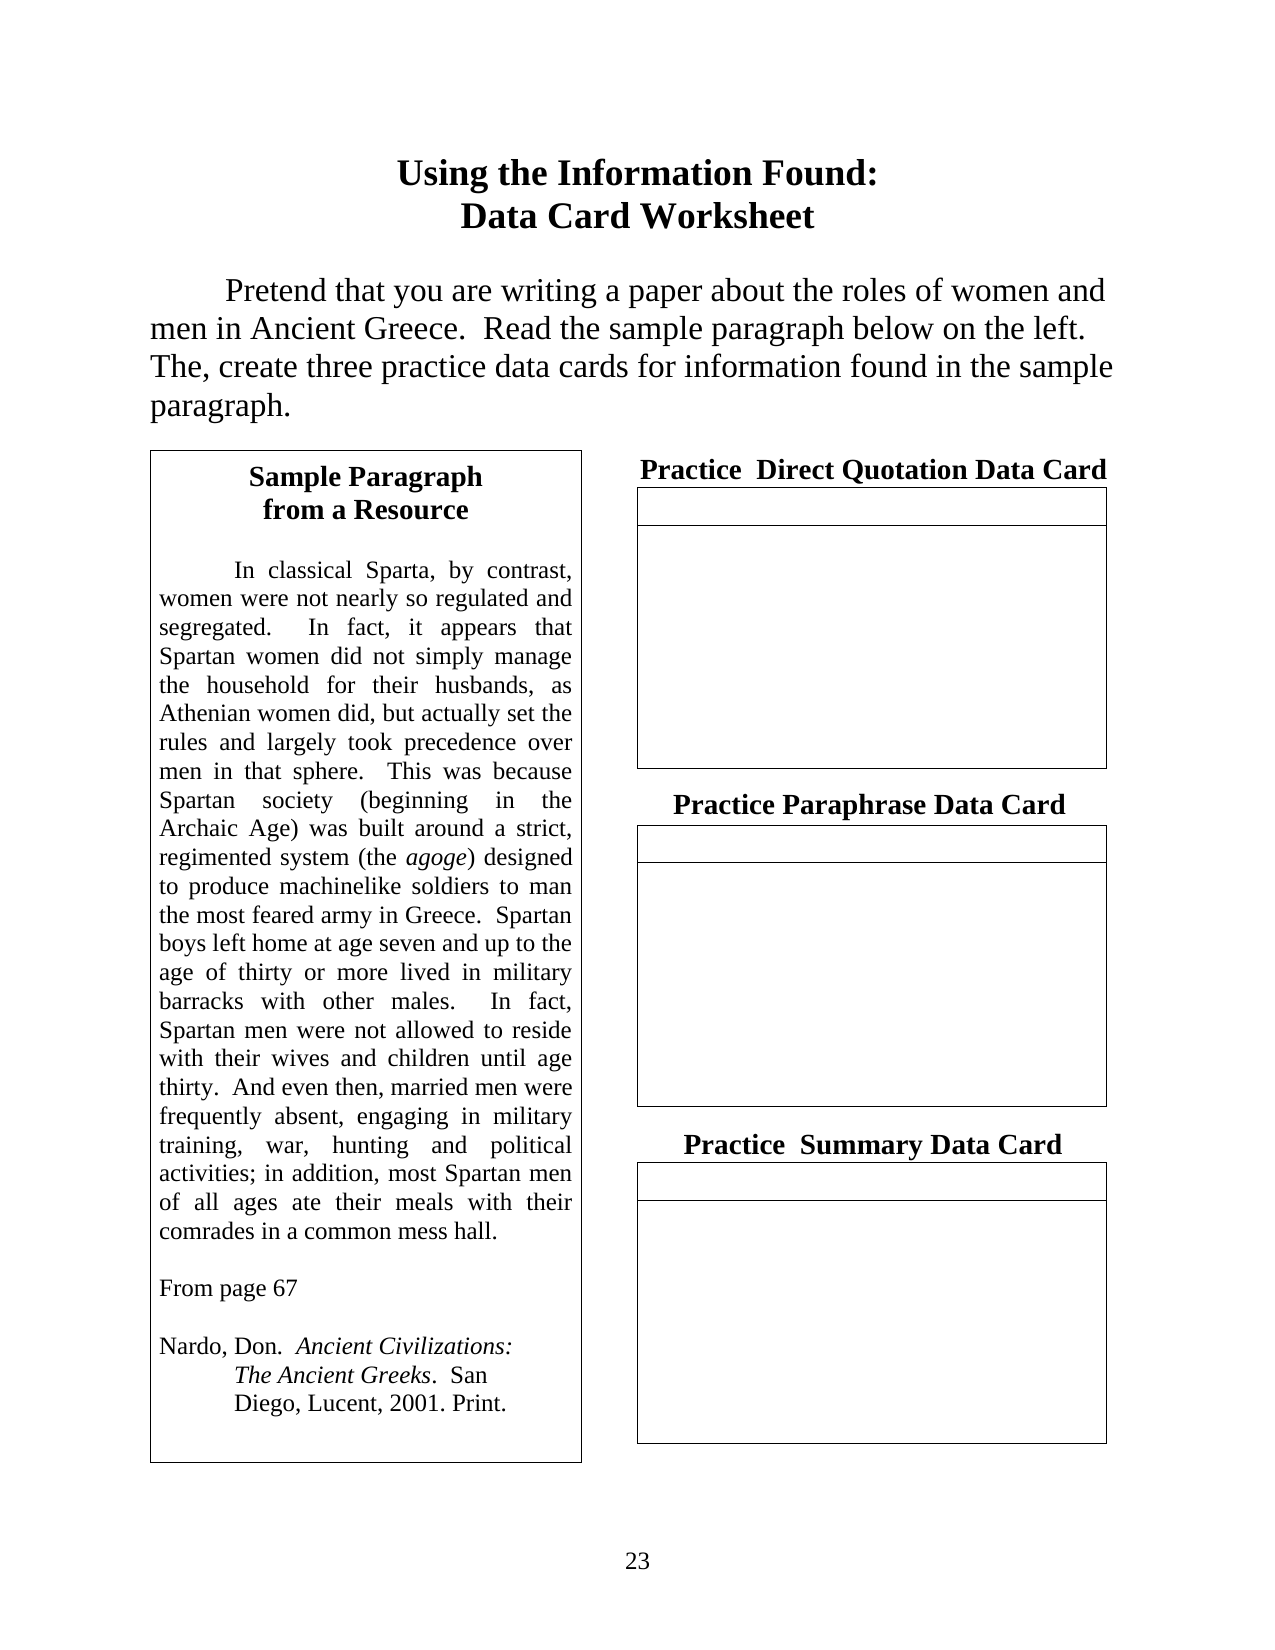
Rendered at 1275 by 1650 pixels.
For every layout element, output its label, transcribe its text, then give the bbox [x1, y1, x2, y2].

text Practice Direct Quotation Data Card [582, 452, 1125, 485]
text Pretend that you are writing a paper about the roles of women and men in Ancient Greece. Read the sample paragraph below on the left. The, create three practice data cards for information found in the sample paragraph. [150, 270, 1125, 423]
text Using the Information Found: [150, 150, 1125, 193]
text Practice Summary Data Card [582, 1127, 1125, 1161]
subtitle Practice Paraphrase Data Card [582, 787, 1125, 821]
text Data Card Worksheet [150, 193, 1125, 236]
